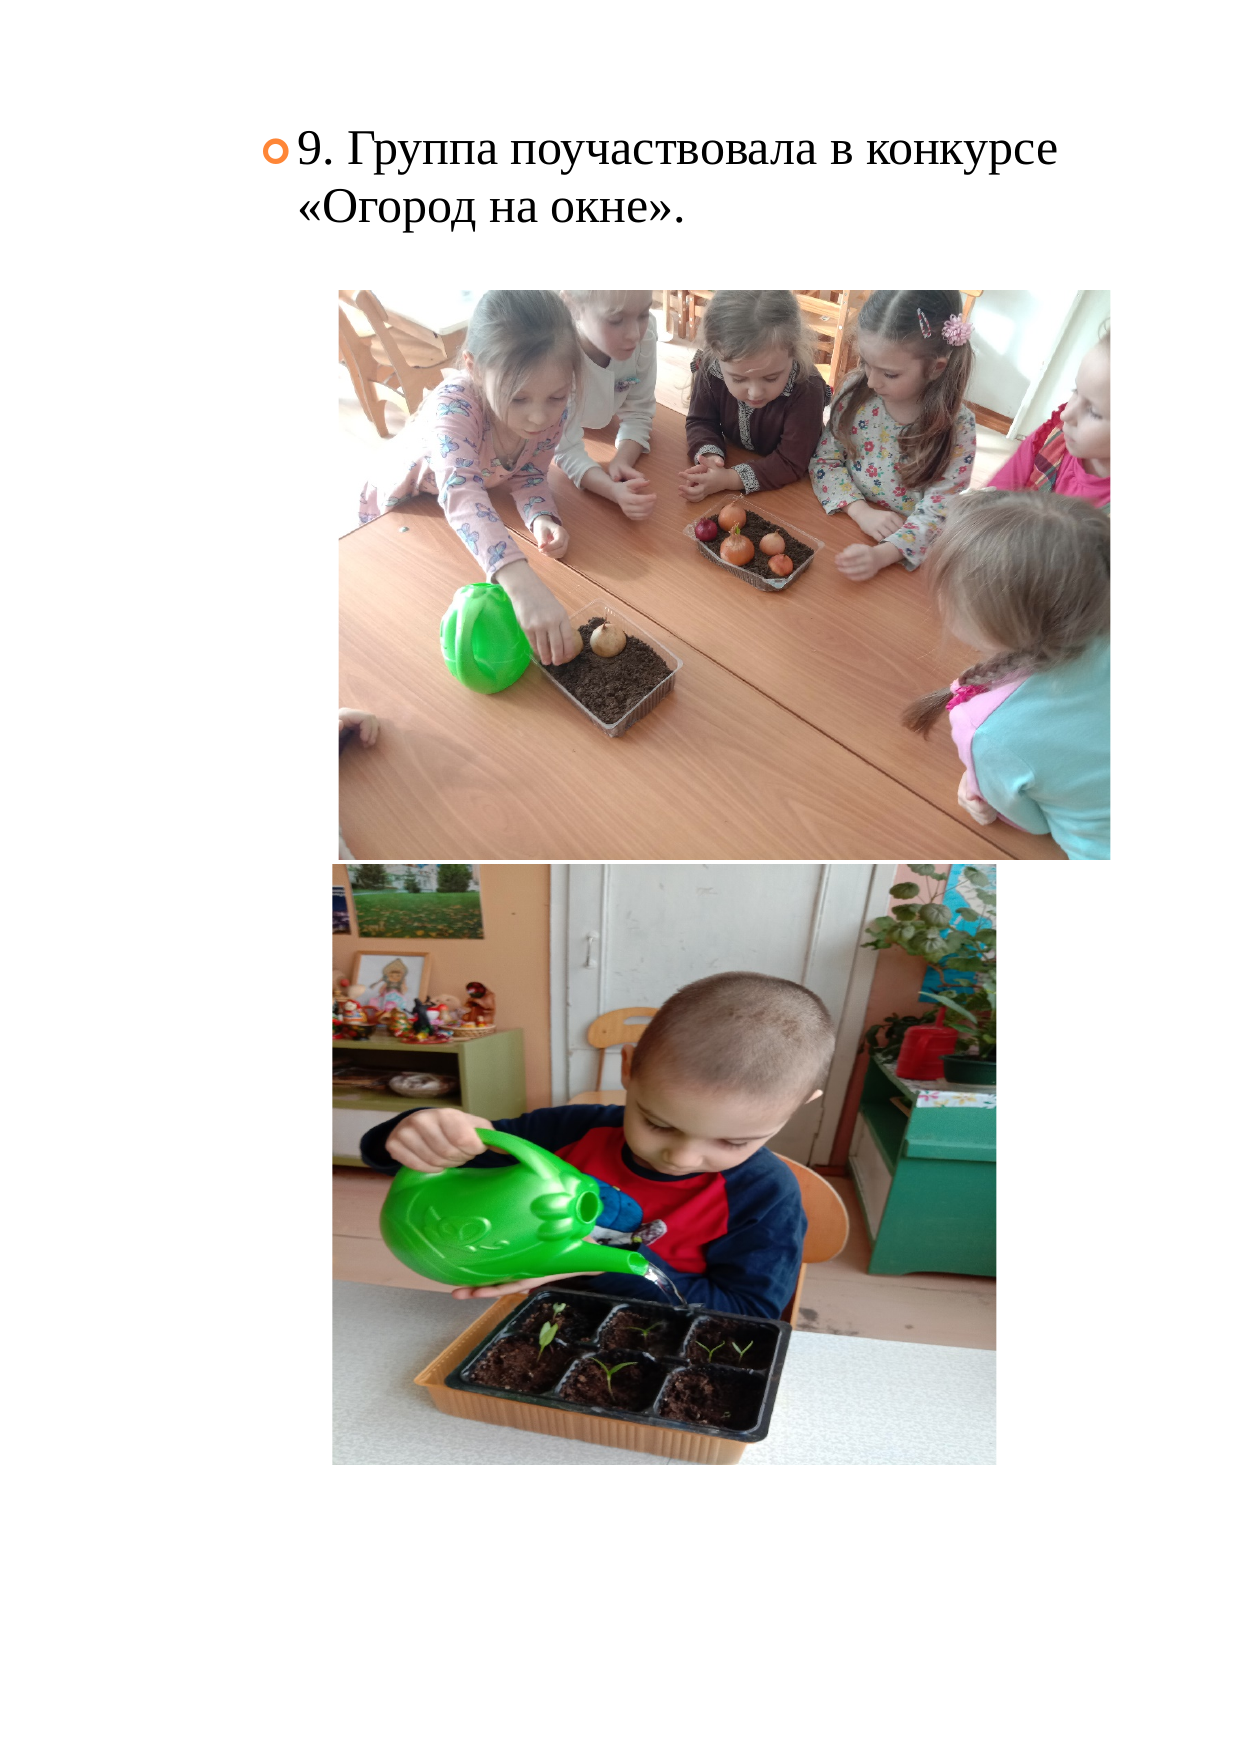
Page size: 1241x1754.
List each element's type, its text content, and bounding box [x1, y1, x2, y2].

picture [338, 290, 1111, 860]
list 9. Группа поучаствовала в конкурсе «Огород на окне». [260, 118, 1152, 233]
picture [332, 864, 997, 1465]
